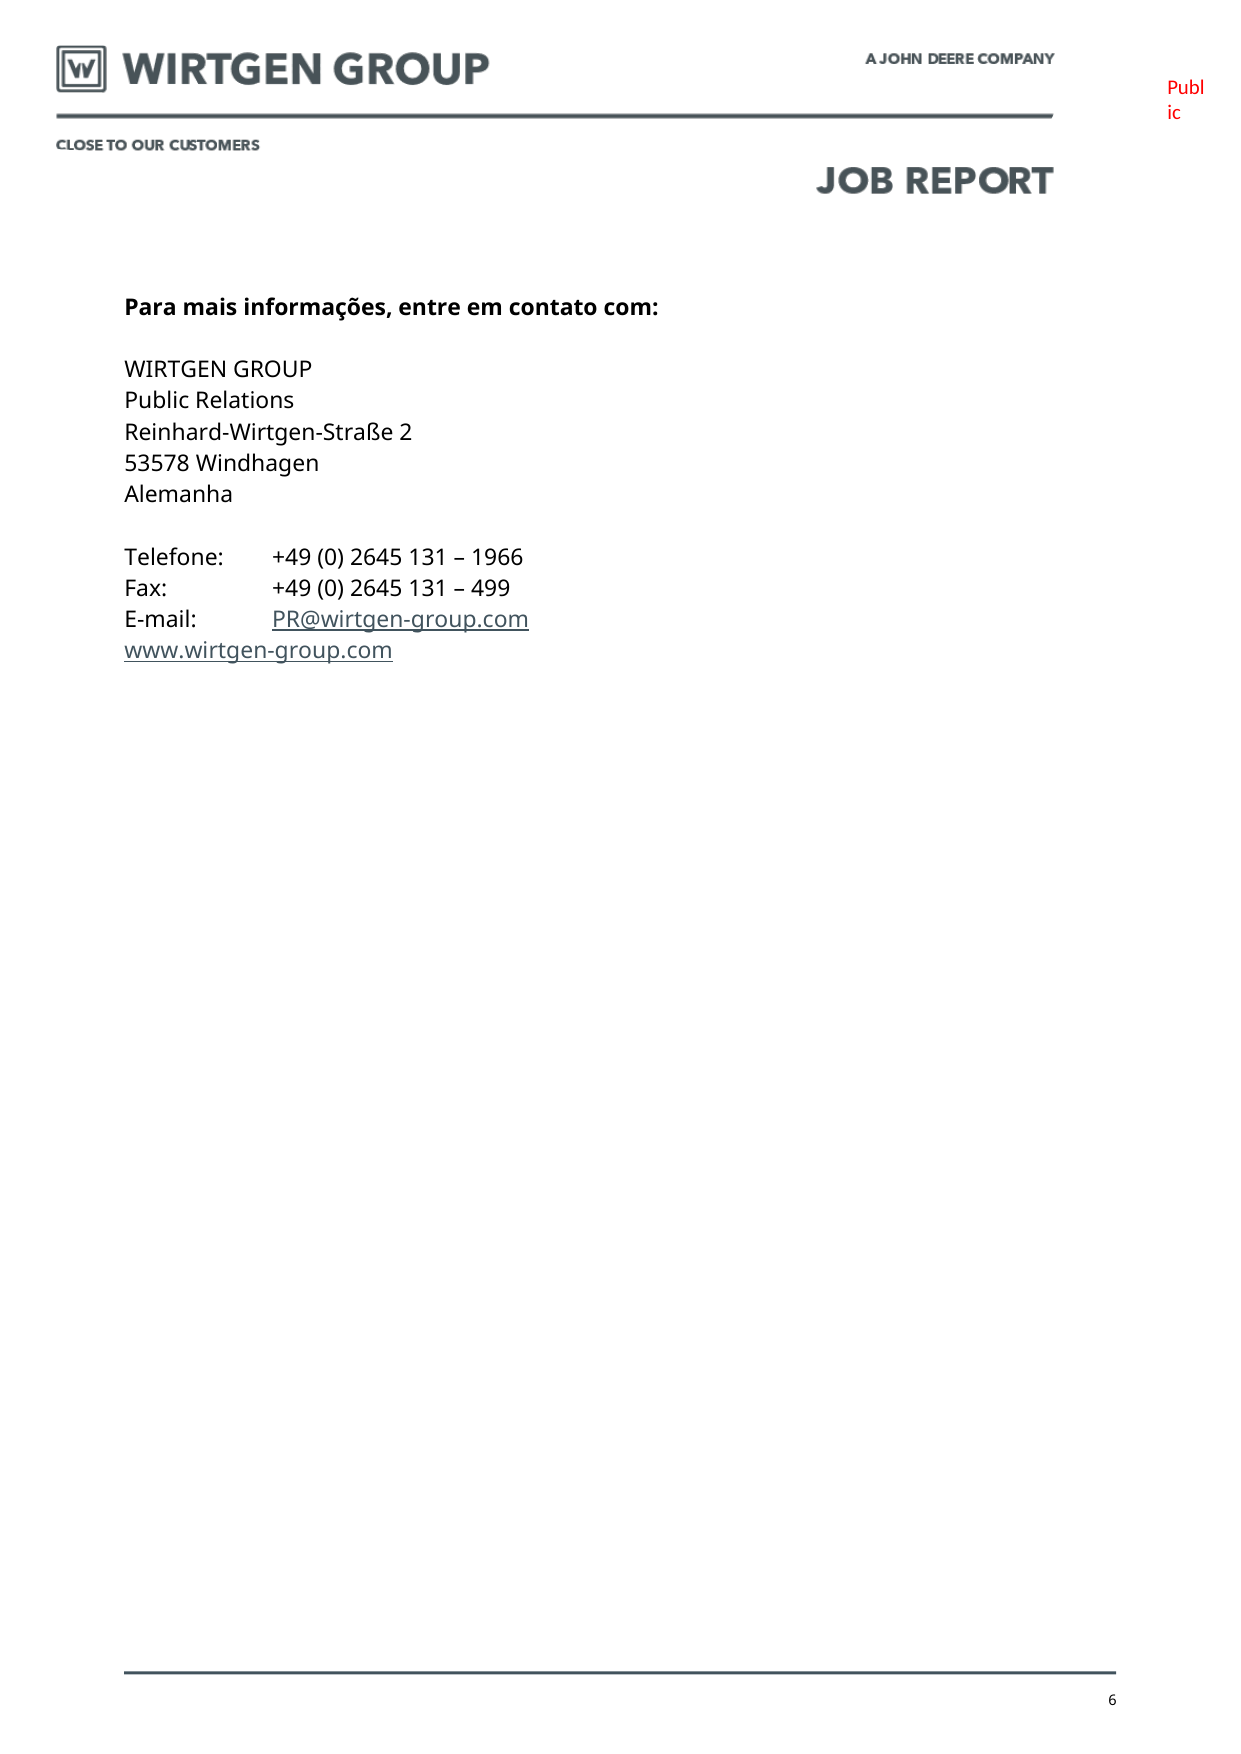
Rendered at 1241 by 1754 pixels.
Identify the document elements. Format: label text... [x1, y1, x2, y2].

text Public Relations [124, 384, 1116, 415]
text WIRTGEN GROUP [124, 353, 1116, 384]
text E-mail: PR@wirtgen-group.com [124, 603, 1116, 634]
picture [53, 45, 1062, 195]
text Alemanha [124, 478, 1116, 509]
text Para mais informações, entre em contato com: [124, 290, 1116, 322]
text 53578 Windhagen [124, 447, 1116, 478]
text www.wirtgen-group.com [124, 634, 1116, 665]
text Fax: +49 (0) 2645 131 – 499 [124, 572, 1116, 603]
text Telefone: +49 (0) 2645 131 – 1966 [124, 540, 1116, 572]
text Reinhard-Wirtgen-Straße 2 [124, 415, 1116, 447]
